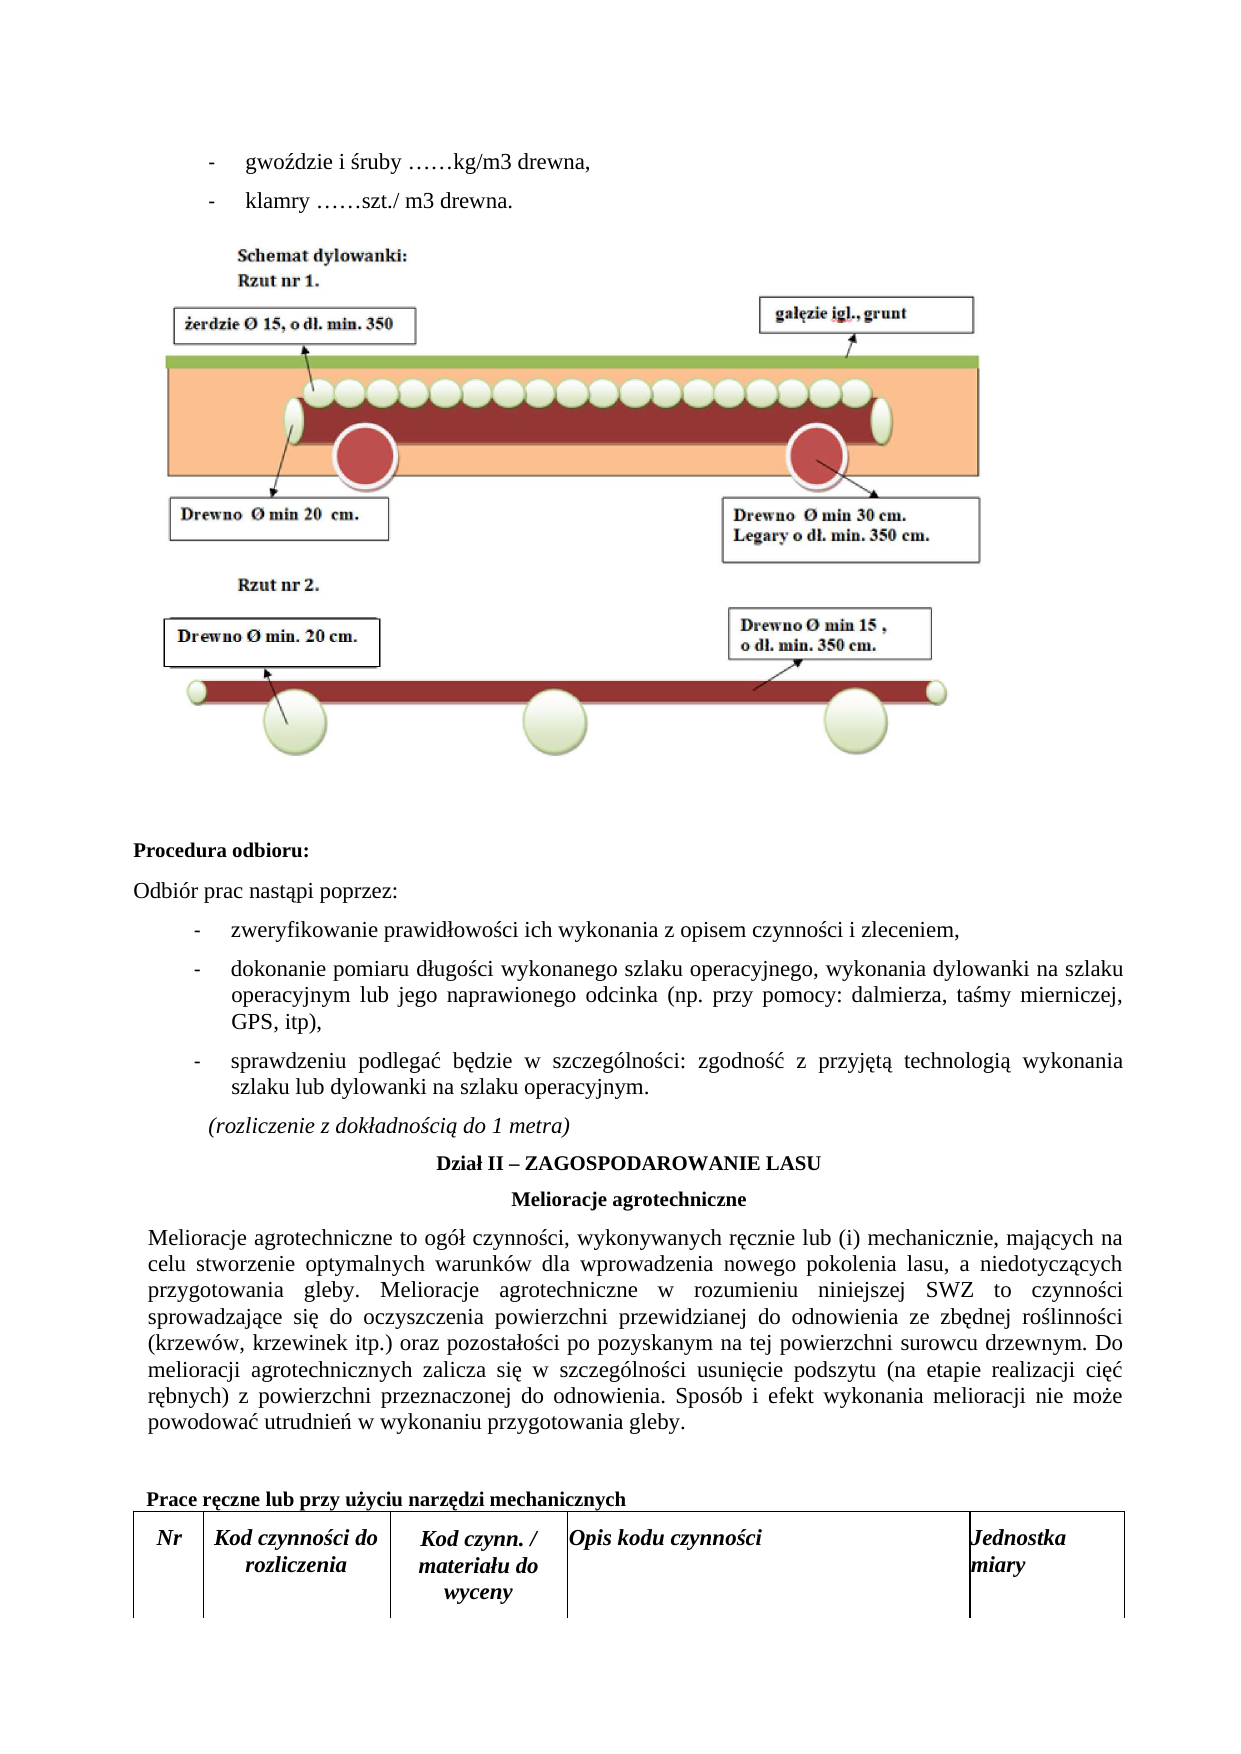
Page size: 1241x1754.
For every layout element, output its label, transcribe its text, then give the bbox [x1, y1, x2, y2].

list sprawdzeniu podlegać będzie w szczególności: zgodność z przyjętą technologią wykonania szlaku lub dylowanki na szlaku operacyjnym. [193, 1047, 1124, 1099]
text Prace ręczne lub przy użyciu narzędzi mechanicznych [146, 1487, 1124, 1511]
text Melioracje agrotechniczne to ogół czynności, wykonywanych ręcznie lub (i) mechanicznie, mających na celu stworzenie optymalnych warunków dla wprowadzenia nowego pokolenia lasu, a niedotyczących przygotowania gleby. Melioracje agrotechniczne w rozumieniu niniejszej SWZ to czynności sprowadzające się do oczyszczenia powierzchni przewidzianej do odnowienia ze zbędnej roślinności (krzewów, krzewinek itp.) oraz pozostałości po pozyskanym na tej powierzchni surowcu drzewnym. Do melioracji agrotechnicznych zalicza się w szczególności usunięcie podszytu (na etapie realizacji cięć rębnych) z powierzchni przeznaczonej do odnowienia. Sposób i efekt wykonania melioracji nie może powodować utrudnień w wykonaniu przygotowania gleby. [148, 1224, 1124, 1435]
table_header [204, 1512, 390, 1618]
text Procedura odbioru: [133, 838, 1124, 862]
text Odbiór prac nastąpi poprzez: [133, 877, 1124, 904]
text (rozliczenie z dokładnością do 1 metra) [133, 1112, 1124, 1138]
list dokonanie pomiaru długości wykonanego szlaku operacyjnego, wykonania dylowanki na szlaku operacyjnym lub jego naprawionego odcinka (np. przy pomocy: dalmierza, taśmy mierniczej, GPS, itp), [193, 955, 1124, 1034]
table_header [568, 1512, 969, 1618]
text Dział II – ZAGOSPODAROWANIE LASU [133, 1151, 1124, 1175]
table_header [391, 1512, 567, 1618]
list zweryfikowanie prawidłowości ich wykonania z opisem czynności i zleceniem, [133, 916, 1124, 943]
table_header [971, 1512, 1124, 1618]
picture [133, 225, 1015, 784]
list gwoździe i śruby ……kg/m3 drewna, [133, 148, 1124, 174]
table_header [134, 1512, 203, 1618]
list klamry ……szt./ m3 drewna. [133, 187, 1124, 213]
text Melioracje agrotechniczne [133, 1187, 1124, 1211]
